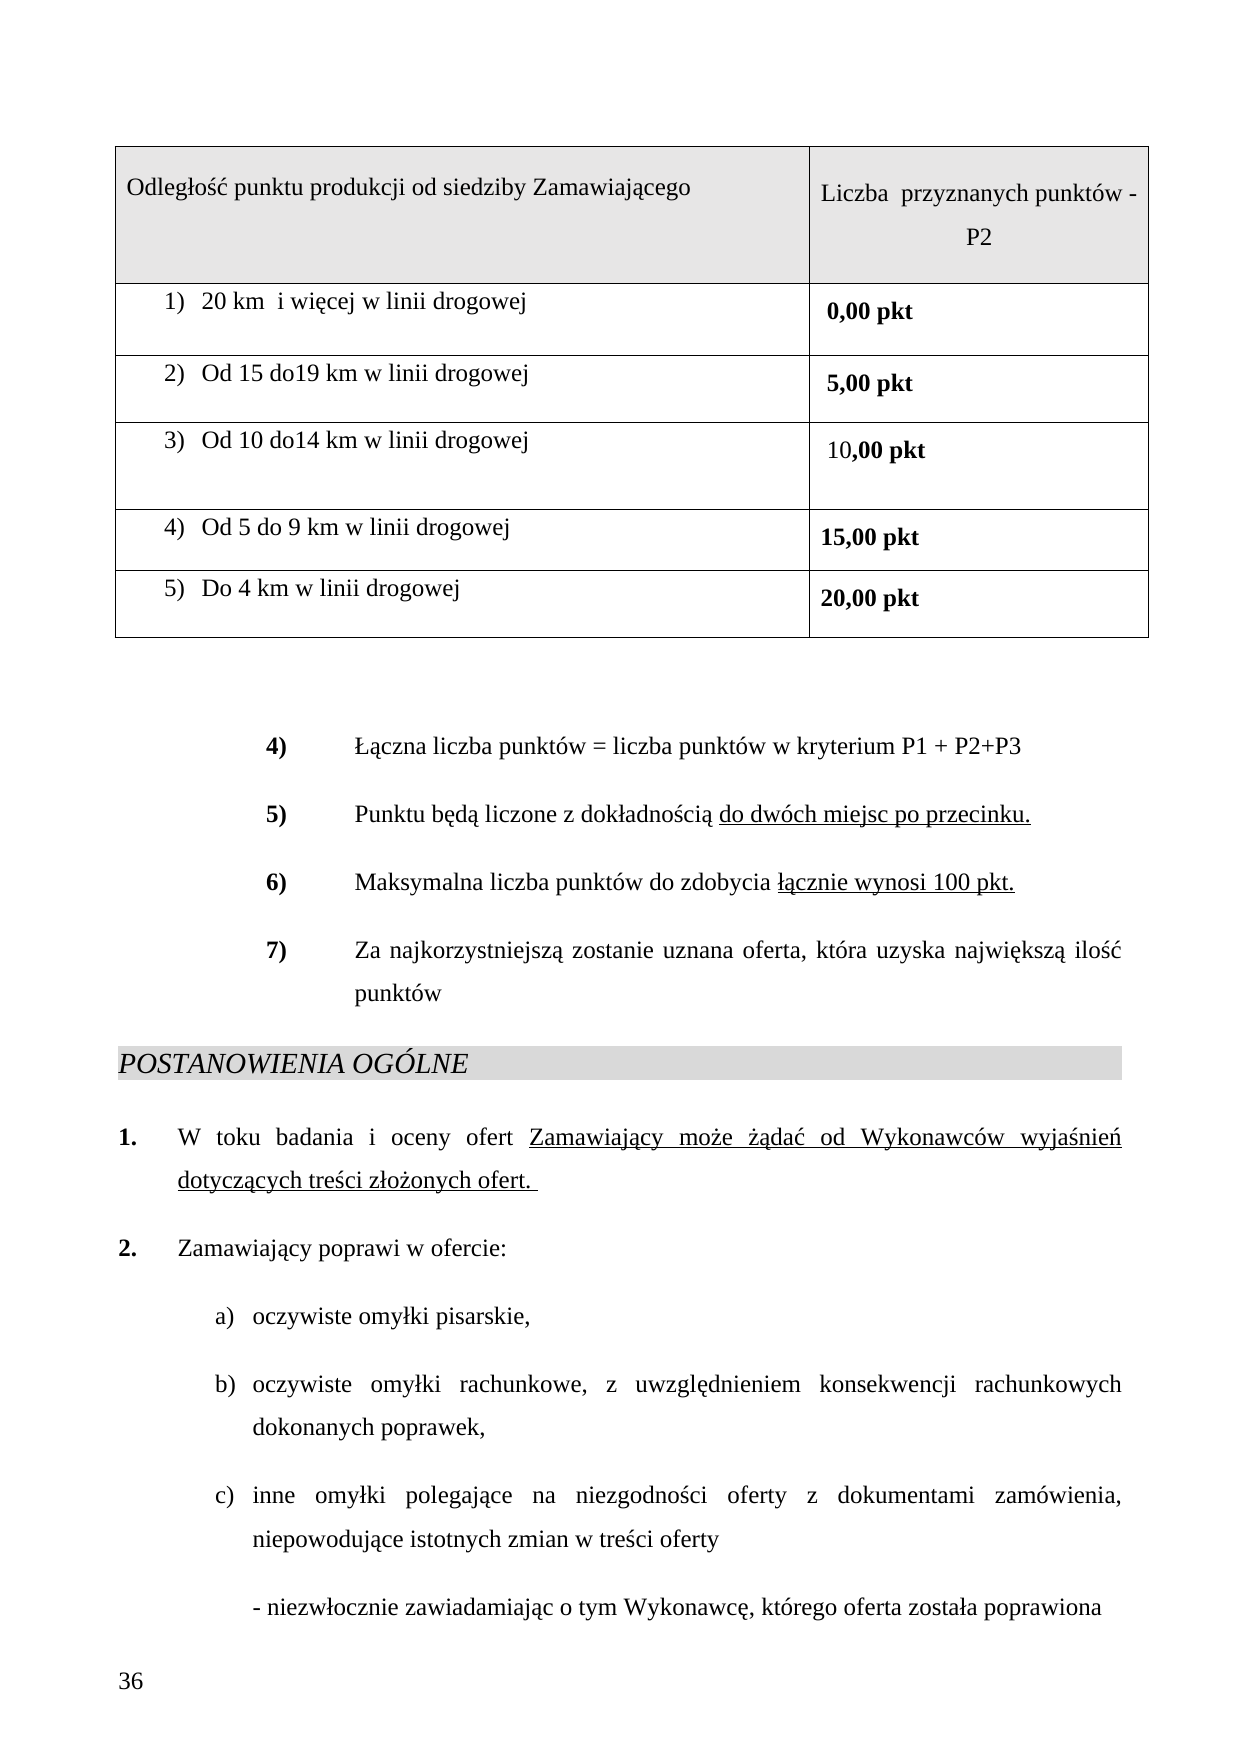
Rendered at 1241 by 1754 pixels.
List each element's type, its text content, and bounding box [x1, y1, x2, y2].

list oczywiste omyłki pisarskie, [215, 1301, 1122, 1330]
table_cell 15,00 pkt [810, 510, 1148, 569]
table_cell 20 km i więcej w linii drogowej [116, 284, 809, 354]
table_cell Od 15 do19 km w linii drogowej [116, 356, 809, 422]
list Za najkorzystniejszą zostanie uznana oferta, która uzyska największą ilość punktów [266, 935, 1122, 1007]
table_cell 10,00 pkt [810, 423, 1148, 508]
list oczywiste omyłki rachunkowe, z uwzględnieniem konsekwencji rachunkowych dokonanych poprawek, [215, 1369, 1122, 1441]
list Zamawiający poprawi w ofercie: [118, 1233, 1122, 1262]
text - niezwłocznie zawiadamiając o tym Wykonawcę, którego oferta została poprawiona [252, 1592, 1122, 1621]
table_cell Od 10 do14 km w linii drogowej [116, 423, 809, 508]
table_header Liczba przyznanych punktów - P2 [810, 147, 1148, 283]
table_cell 20,00 pkt [810, 571, 1148, 637]
list inne omyłki polegające na niezgodności oferty z dokumentami zamówienia, niepowodujące istotnych zmian w treści oferty [215, 1481, 1122, 1552]
list Maksymalna liczba punktów do zdobycia łącznie wynosi 100 pkt. [266, 867, 1122, 896]
table_cell Od 5 do 9 km w linii drogowej [116, 510, 809, 569]
text POSTANOWIENIA OGÓLNE [118, 1046, 1122, 1080]
table_header Odległość punktu produkcji od siedziby Zamawiającego [116, 147, 809, 283]
list Łączna liczba punktów = liczba punktów w kryterium P1 + P2+P3 [266, 731, 1122, 759]
table_cell 0,00 pkt [810, 284, 1148, 354]
table_cell 5,00 pkt [810, 356, 1148, 422]
table_cell Do 4 km w linii drogowej [116, 571, 809, 637]
list W toku badania i oceny ofert Zamawiający może żądać od Wykonawców wyjaśnień dotyczących treści złożonych ofert. [118, 1122, 1122, 1194]
list Punktu będą liczone z dokładnością do dwóch miejsc po przecinku. [266, 799, 1122, 828]
